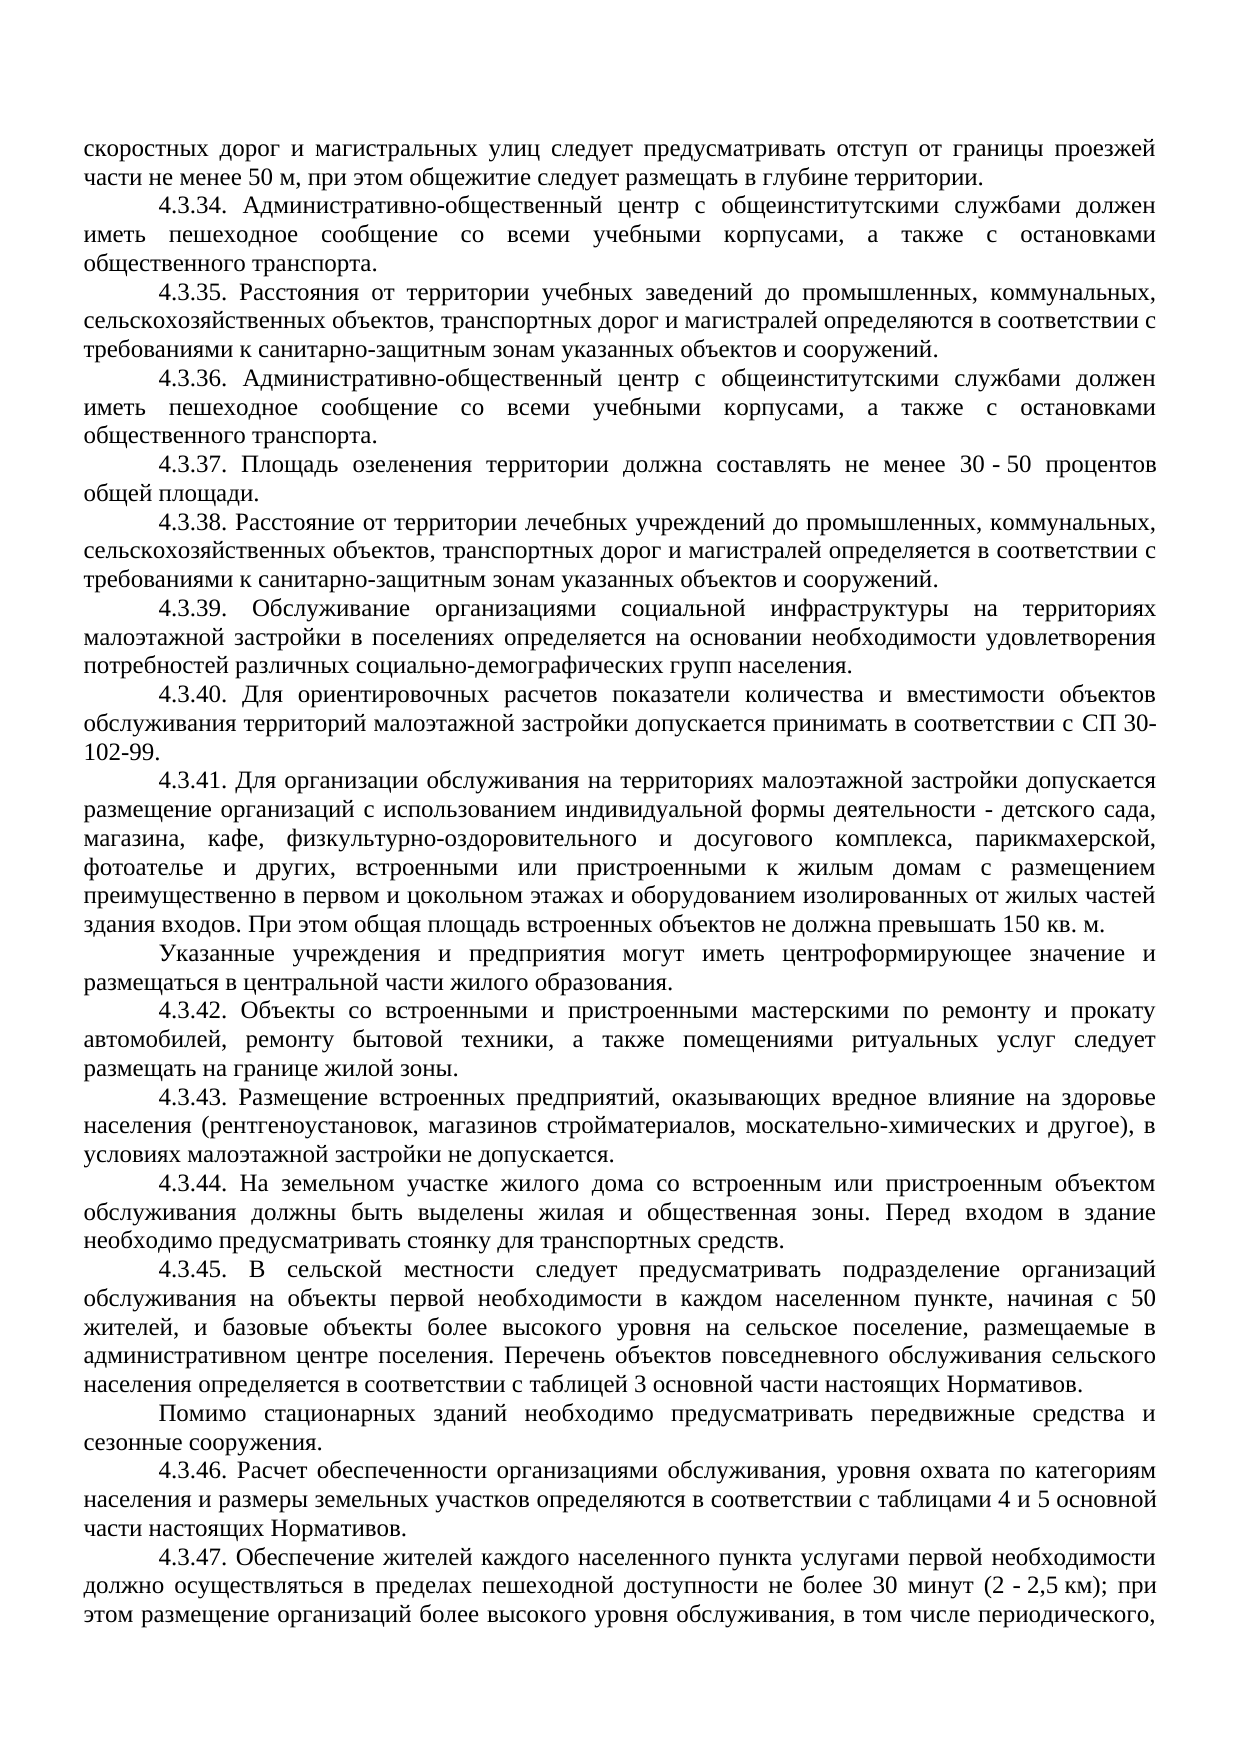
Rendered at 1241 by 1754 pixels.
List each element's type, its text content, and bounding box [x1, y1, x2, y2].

text 4.3.44. На земельном участке жилого дома со встроенным или пристроенным объектом обслуживания должны быть выделены жилая и общественная зоны. Перед входом в здание необходимо предусматривать стоянку для транспортных средств. [83, 1168, 1157, 1254]
text 4.3.39. Обслуживание организациями социальной инфраструктуры на территориях малоэтажной застройки в поселениях определяется на основании необходимости удовлетворения потребностей различных социально-демографических групп населения. [83, 593, 1157, 679]
text 4.3.35. Расстояния от территории учебных заведений до промышленных, коммунальных, сельскохозяйственных объектов, транспортных дорог и магистралей определяются в соответствии с требованиями к санитарно-защитным зонам указанных объектов и сооружений. [83, 277, 1157, 363]
text 4.3.46. Расчет обеспеченности организациями обслуживания, уровня охвата по категориям населения и размеры земельных участков определяются в соответствии с таблицами 4 и 5 основной части настоящих Нормативов. [83, 1455, 1157, 1542]
text 4.3.41. Для организации обслуживания на территориях малоэтажной застройки допускается размещение организаций с использованием индивидуальной формы деятельности - детского сада, магазина, кафе, физкультурно-оздоровительного и досугового комплекса, парикмахерской, фотоателье и других, встроенными или пристроенными к жилым домам с размещением преимущественно в первом и цокольном этажах и оборудованием изолированных от жилых частей здания входов. При этом общая площадь встроенных объектов не должна превышать 150 кв. м. [83, 765, 1157, 938]
text Помимо стационарных зданий необходимо предусматривать передвижные средства и сезонные сооружения. [83, 1398, 1157, 1455]
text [83, 1542, 1157, 1628]
text 4.3.43. Размещение встроенных предприятий, оказывающих вредное влияние на здоровье населения (рентгеноустановок, магазинов стройматериалов, москательно-химических и другое), в условиях малоэтажной застройки не допускается. [83, 1082, 1157, 1168]
text 4.3.40. Для ориентировочных расчетов показатели количества и вместимости объектов обслуживания территорий малоэтажной застройки допускается принимать в соответствии с СП 30-102-99. [83, 679, 1157, 765]
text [83, 133, 1157, 190]
text 4.3.38. Расстояние от территории лечебных учреждений до промышленных, коммунальных, сельскохозяйственных объектов, транспортных дорог и магистралей определяется в соответствии с требованиями к санитарно-защитным зонам указанных объектов и сооружений. [83, 507, 1157, 593]
text 4.3.36. Административно-общественный центр с общеинститутскими службами должен иметь пешеходное сообщение со всеми учебными корпусами, а также с остановками общественного транспорта. [83, 363, 1157, 449]
text Указанные учреждения и предприятия могут иметь центроформирующее значение и размещаться в центральной части жилого образования. [83, 938, 1157, 995]
text 4.3.37. Площадь озеленения территории должна составлять не менее 30 - 50 процентов общей площади. [83, 449, 1157, 507]
text 4.3.45. В сельской местности следует предусматривать подразделение организаций обслуживания на объекты первой необходимости в каждом населенном пункте, начиная с 50 жителей, и базовые объекты более высокого уровня на сельское поселение, размещаемые в административном центре поселения. Перечень объектов повседневного обслуживания сельского населения определяется в соответствии с таблицей 3 основной части настоящих Нормативов. [83, 1254, 1157, 1398]
text 4.3.34. Административно-общественный центр с общеинститутскими службами должен иметь пешеходное сообщение со всеми учебными корпусами, а также с остановками общественного транспорта. [83, 190, 1157, 277]
text 4.3.42. Объекты со встроенными и пристроенными мастерскими по ремонту и прокату автомобилей, ремонту бытовой техники, а также помещениями ритуальных услуг следует размещать на границе жилой зоны. [83, 995, 1157, 1082]
